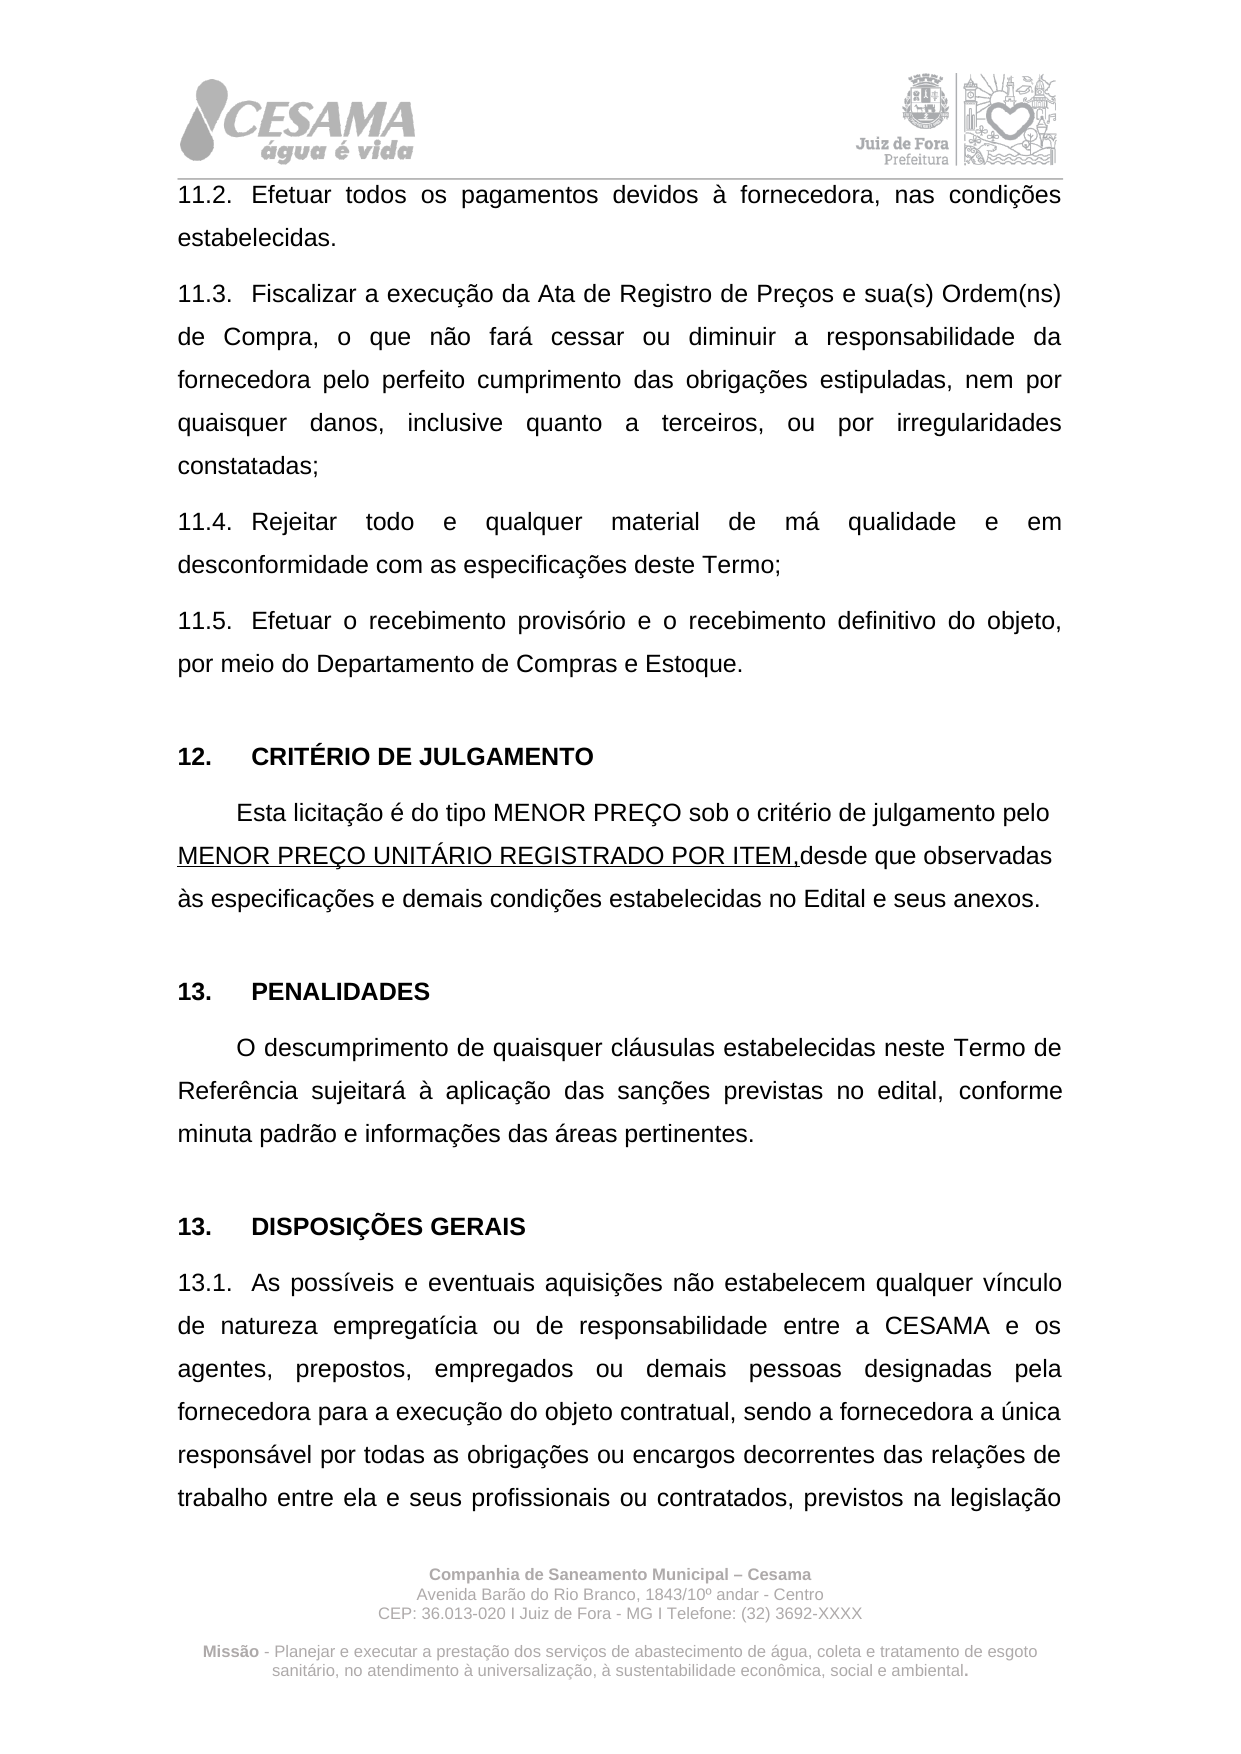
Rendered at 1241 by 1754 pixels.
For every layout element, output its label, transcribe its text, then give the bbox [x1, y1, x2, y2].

picture [177, 73, 1064, 180]
list Efetuar o recebimento provisório e o recebimento definitivo do objeto, por meio do Departamento de Compras e Estoque. [177, 606, 1063, 677]
list Efetuar todos os pagamentos devidos à fornecedora, nas condições estabelecidas. [177, 180, 1063, 252]
list Fiscalizar a execução da Ata de Registro de Preços e sua(s) Ordem(ns) de Compra, o que não fará cessar ou diminuir a responsabilidade da fornecedora pelo perfeito cumprimento das obrigações estipuladas, nem por quaisquer danos, inclusive quanto a terceiros, ou por irregularidades constatadas; [177, 279, 1063, 480]
list Rejeitar todo e qualquer material de má qualidade e em desconformidade com as especificações deste Termo; [177, 507, 1063, 579]
list CRITÉRIO DE JULGAMENTO [177, 742, 1063, 771]
text Esta licitação é do tipo MENOR PREÇO sob o critério de julgamento pelo MENOR PREÇO UNITÁRIO REGISTRADO POR ITEM,desde que observadas às especificações e demais condições estabelecidas no Edital e seus anexos. [177, 797, 1063, 912]
text O descumprimento de quaisquer cláusulas estabelecidas neste Termo de Referência sujeitará à aplicação das sanções previstas no edital, conforme minuta padrão e informações das áreas pertinentes. [177, 1032, 1063, 1147]
list DISPOSIÇÕES GERAIS [177, 1212, 1063, 1241]
list PENALIDADES [177, 977, 1063, 1006]
